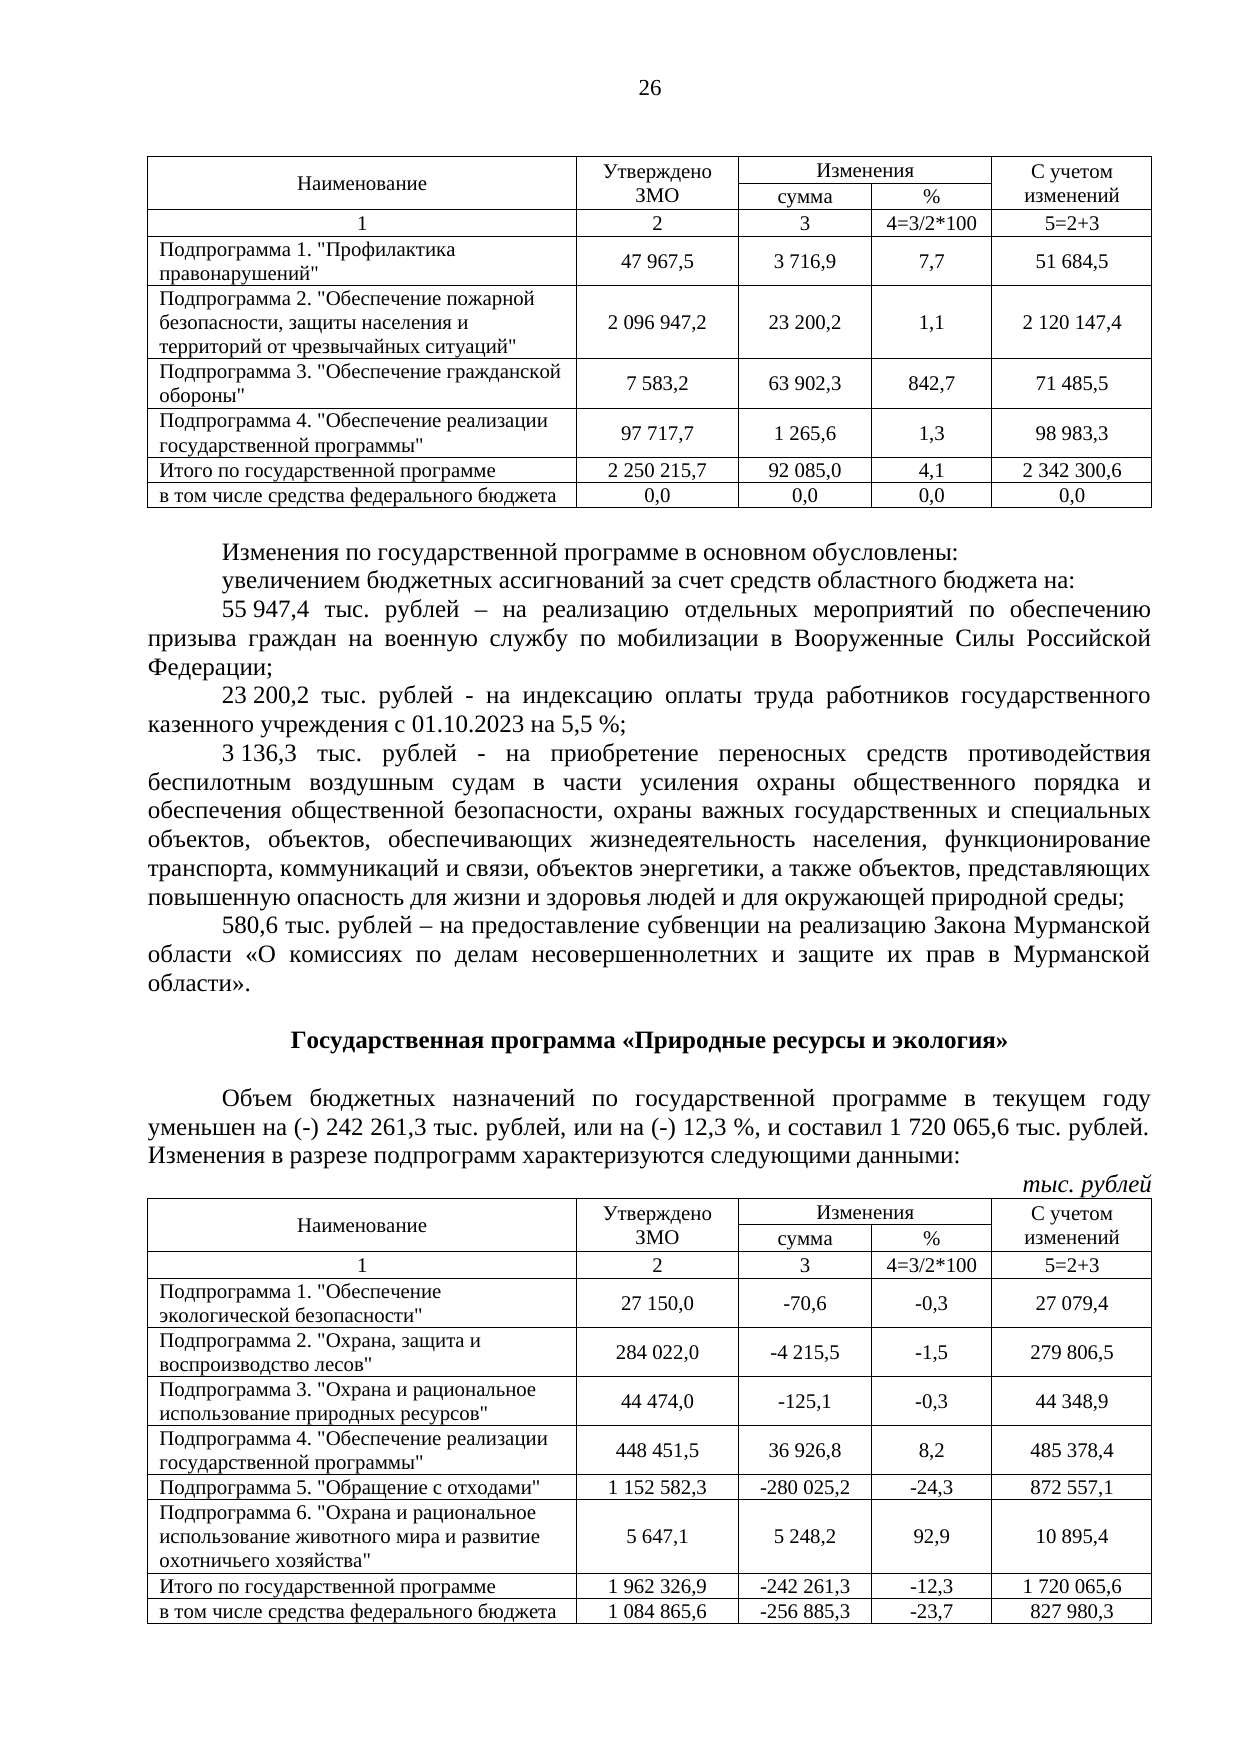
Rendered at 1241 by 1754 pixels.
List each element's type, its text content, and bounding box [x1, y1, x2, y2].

table_cell 279 806,5 [992, 1328, 1151, 1376]
table_cell 27 150,0 [577, 1279, 738, 1327]
table_header Утверждено ЗМО [577, 1199, 738, 1251]
table_cell 92,9 [872, 1500, 991, 1572]
table_cell -23,7 [872, 1599, 991, 1623]
table_cell 827 980,3 [992, 1599, 1151, 1623]
table_cell Подпрограмма 2. "Обеспечение пожарной безопасности, защиты населения и территорий от чрезвычайных ситуаций" [148, 286, 576, 358]
text увеличением бюджетных ассигнований за счет средств областного бюджета на: [148, 565, 1152, 594]
table_header Изменения [739, 157, 991, 183]
table_cell 872 557,1 [992, 1475, 1151, 1499]
text 55 947,4 тыс. рублей – на реализацию отдельных мероприятий по обеспечению призыва граждан на военную службу по мобилизации в Вооруженные Силы Российской Федерации; [148, 594, 1152, 680]
table_cell 1 720 065,6 [992, 1574, 1151, 1598]
table_cell 1 [148, 1252, 576, 1277]
table_cell 1,3 [872, 409, 991, 457]
table_cell 7 583,2 [577, 359, 738, 407]
table_cell -24,3 [872, 1475, 991, 1499]
table_cell % [872, 184, 991, 209]
table_cell в том числе средства федерального бюджета [148, 483, 576, 507]
table_cell -280 025,2 [739, 1475, 871, 1499]
table_cell Подпрограмма 2. "Охрана, защита и воспроизводство лесов" [148, 1328, 576, 1376]
subtitle Государственная программа «Природные ресурсы и экология» [148, 1025, 1152, 1054]
table_cell Подпрограмма 5. "Обращение с отходами" [148, 1475, 576, 1499]
table_cell -242 261,3 [739, 1574, 871, 1598]
table_cell 47 967,5 [577, 237, 738, 285]
table_cell % [872, 1225, 991, 1251]
table_header Наименование [148, 157, 576, 209]
table_header С учетом изменений [992, 1199, 1151, 1251]
table_cell -4 215,5 [739, 1328, 871, 1376]
table_cell Итого по государственной программе [148, 1574, 576, 1598]
table_cell Подпрограмма 3. "Охрана и рациональное использование природных ресурсов" [148, 1377, 576, 1425]
table_cell -0,3 [872, 1279, 991, 1327]
table_cell 2 [577, 210, 738, 236]
table_cell 448 451,5 [577, 1426, 738, 1474]
table_cell 1 084 865,6 [577, 1599, 738, 1623]
table_cell 4,1 [872, 458, 991, 482]
table_cell 71 485,5 [992, 359, 1151, 407]
text тыс. рублей [148, 1169, 1152, 1198]
table_cell 98 983,3 [992, 409, 1151, 457]
table_cell 1 265,6 [739, 409, 871, 457]
table_cell 5=2+3 [992, 210, 1151, 236]
table_cell 3 [739, 210, 871, 236]
table_cell -12,3 [872, 1574, 991, 1598]
table_cell сумма [739, 184, 871, 209]
table_cell 3 716,9 [739, 237, 871, 285]
table_cell Подпрограмма 6. "Охрана и рациональное использование животного мира и развитие охотничьего хозяйства" [148, 1500, 576, 1572]
table_cell 284 022,0 [577, 1328, 738, 1376]
table_cell 44 474,0 [577, 1377, 738, 1425]
table_cell 485 378,4 [992, 1426, 1151, 1474]
table_cell -256 885,3 [739, 1599, 871, 1623]
text 3 136,3 тыс. рублей - на приобретение переносных средств противодействия беспилотным воздушным судам в части усиления охраны общественного порядка и обеспечения общественной безопасности, охраны важных государственных и специальных объектов, объектов, обеспечивающих жизнедеятельность населения, функционирование транспорта, коммуникаций и связи, объектов энергетики, а также объектов, представляющих повышенную опасность для жизни и здоровья людей и для окружающей природной среды; [148, 738, 1152, 910]
table_cell 2 120 147,4 [992, 286, 1151, 358]
table_cell 36 926,8 [739, 1426, 871, 1474]
table_cell 7,7 [872, 237, 991, 285]
table_cell 92 085,0 [739, 458, 871, 482]
table_cell 0,0 [577, 483, 738, 507]
table_header С учетом изменений [992, 157, 1151, 209]
table_cell 27 079,4 [992, 1279, 1151, 1327]
table_header Наименование [148, 1199, 576, 1251]
table_cell 2 342 300,6 [992, 458, 1151, 482]
table_cell 0,0 [739, 483, 871, 507]
table_cell 8,2 [872, 1426, 991, 1474]
table_cell 5=2+3 [992, 1252, 1151, 1277]
table_cell 44 348,9 [992, 1377, 1151, 1425]
text Объем бюджетных назначений по государственной программе в текущем году уменьшен на (-) 242 261,3 тыс. рублей, или на (-) 12,3 %, и составил 1 720 065,6 тыс. рублей. Изменения в разрезе подпрограмм характеризуются следующими данными: [148, 1083, 1152, 1169]
table_cell 10 895,4 [992, 1500, 1151, 1572]
table_cell 5 647,1 [577, 1500, 738, 1572]
table_cell -70,6 [739, 1279, 871, 1327]
table_header Изменения [739, 1199, 991, 1224]
table_cell Подпрограмма 4. "Обеспечение реализации государственной программы" [148, 409, 576, 457]
table_header Утверждено ЗМО [577, 157, 738, 209]
table_cell 5 248,2 [739, 1500, 871, 1572]
table_cell 51 684,5 [992, 237, 1151, 285]
table_cell -0,3 [872, 1377, 991, 1425]
table_cell -1,5 [872, 1328, 991, 1376]
table_cell Подпрограмма 1. "Профилактика правонарушений" [148, 237, 576, 285]
table_cell 842,7 [872, 359, 991, 407]
table_cell 1,1 [872, 286, 991, 358]
table_cell 23 200,2 [739, 286, 871, 358]
table_cell 2 096 947,2 [577, 286, 738, 358]
table_cell 4=3/2*100 [872, 1252, 991, 1277]
table_cell 2 250 215,7 [577, 458, 738, 482]
table_cell 97 717,7 [577, 409, 738, 457]
text 580,6 тыс. рублей – на предоставление субвенции на реализацию Закона Мурманской области «О комиссиях по делам несовершеннолетних и защите их прав в Мурманской области». [148, 910, 1152, 997]
table_cell 0,0 [992, 483, 1151, 507]
table_cell 1 [148, 210, 576, 236]
text Изменения по государственной программе в основном обусловлены: [148, 537, 1152, 565]
table_cell 63 902,3 [739, 359, 871, 407]
table_cell 1 962 326,9 [577, 1574, 738, 1598]
table_cell Итого по государственной программе [148, 458, 576, 482]
table_cell 0,0 [872, 483, 991, 507]
table_cell 3 [739, 1252, 871, 1277]
table_cell Подпрограмма 4. "Обеспечение реализации государственной программы" [148, 1426, 576, 1474]
text 23 200,2 тыс. рублей - на индексацию оплаты труда работников государственного казенного учреждения с 01.10.2023 на 5,5 %; [148, 680, 1152, 738]
table_cell в том числе средства федерального бюджета [148, 1599, 576, 1623]
table_cell Подпрограмма 1. "Обеспечение экологической безопасности" [148, 1279, 576, 1327]
table_cell Подпрограмма 3. "Обеспечение гражданской обороны" [148, 359, 576, 407]
table_cell 2 [577, 1252, 738, 1277]
table_cell сумма [739, 1225, 871, 1251]
table_cell 4=3/2*100 [872, 210, 991, 236]
table_cell 1 152 582,3 [577, 1475, 738, 1499]
table_cell -125,1 [739, 1377, 871, 1425]
